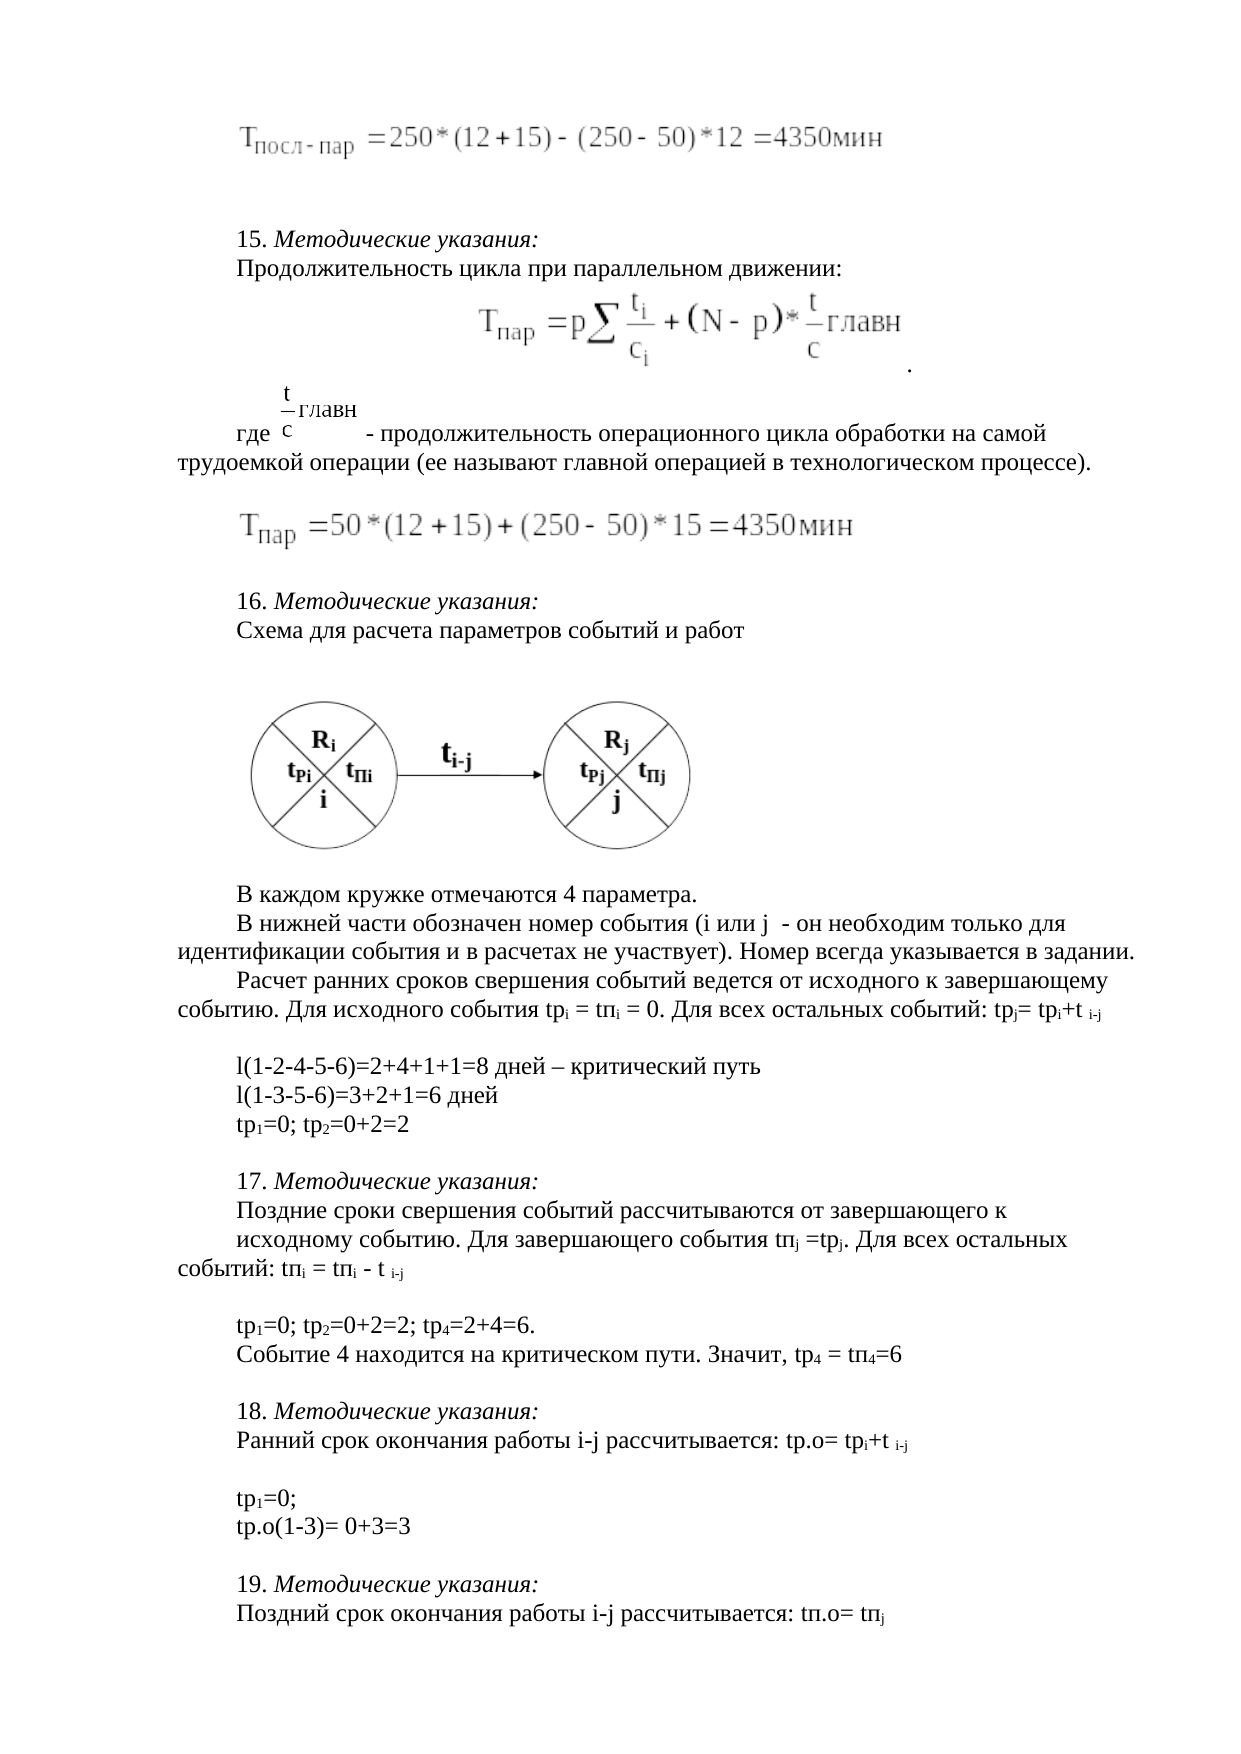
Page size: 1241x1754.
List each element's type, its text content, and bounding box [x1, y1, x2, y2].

text Ранний срок окончания работы i-j рассчитывается: tр.о= tрi+t i-j [177, 1425, 1151, 1454]
text l(1-2-4-5-6)=2+4+1+1=8 дней – критический путь [177, 1051, 1151, 1080]
text 15. Методические указания: [177, 224, 1152, 253]
text Продолжительность цикла при параллельном движении: [177, 253, 1152, 282]
text 16. Методические указания: [177, 586, 1152, 615]
text В нижней части обозначен номер события (i или j - он необходим только для идентификации события и в расчетах не участвует). Номер всегда указывается в задании. [177, 908, 1151, 965]
text Событие 4 находится на критическом пути. Значит, tр4 = tп4=6 [177, 1339, 1151, 1368]
text tр1=0; tр2=0+2=2; tр4=2+4=6. [177, 1310, 1151, 1339]
text В каждом кружке отмечаются 4 параметра. [177, 879, 1151, 908]
text исходному событию. Для завершающего события tпj =tрj. Для всех остальных событий: tпi = tпi - t i-j [177, 1224, 1151, 1281]
text 18. Методические указания: [177, 1396, 1152, 1425]
text l(1-3-5-6)=3+2+1=6 дней [177, 1080, 1151, 1109]
text Поздние сроки свершения событий рассчитываются от завершающего к [177, 1195, 1151, 1224]
text tр1=0; [177, 1483, 1151, 1511]
text где - продолжительность операционного цикла обработки на самой трудоемкой операции (ее называют главной операцией в технологическом процессе). [177, 378, 1152, 476]
text . [177, 282, 1152, 378]
text Поздний срок окончания работы i-j рассчитывается: tп.о= tпj [177, 1598, 1151, 1626]
text tр.о(1-3)= 0+3=3 [177, 1511, 1151, 1540]
text tр1=0; tр2=0+2=2 [177, 1109, 1151, 1138]
text Схема для расчета параметров событий и работ [177, 615, 1152, 644]
text Расчет ранних сроков свершения событий ведется от исходного к завершающему событию. Для исходного события tрi = tпi = 0. Для всех остальных событий: tрj= tрi+t i-j [177, 965, 1151, 1023]
text 17. Методические указания: [177, 1166, 1152, 1195]
text 19. Методические указания: [177, 1569, 1152, 1598]
